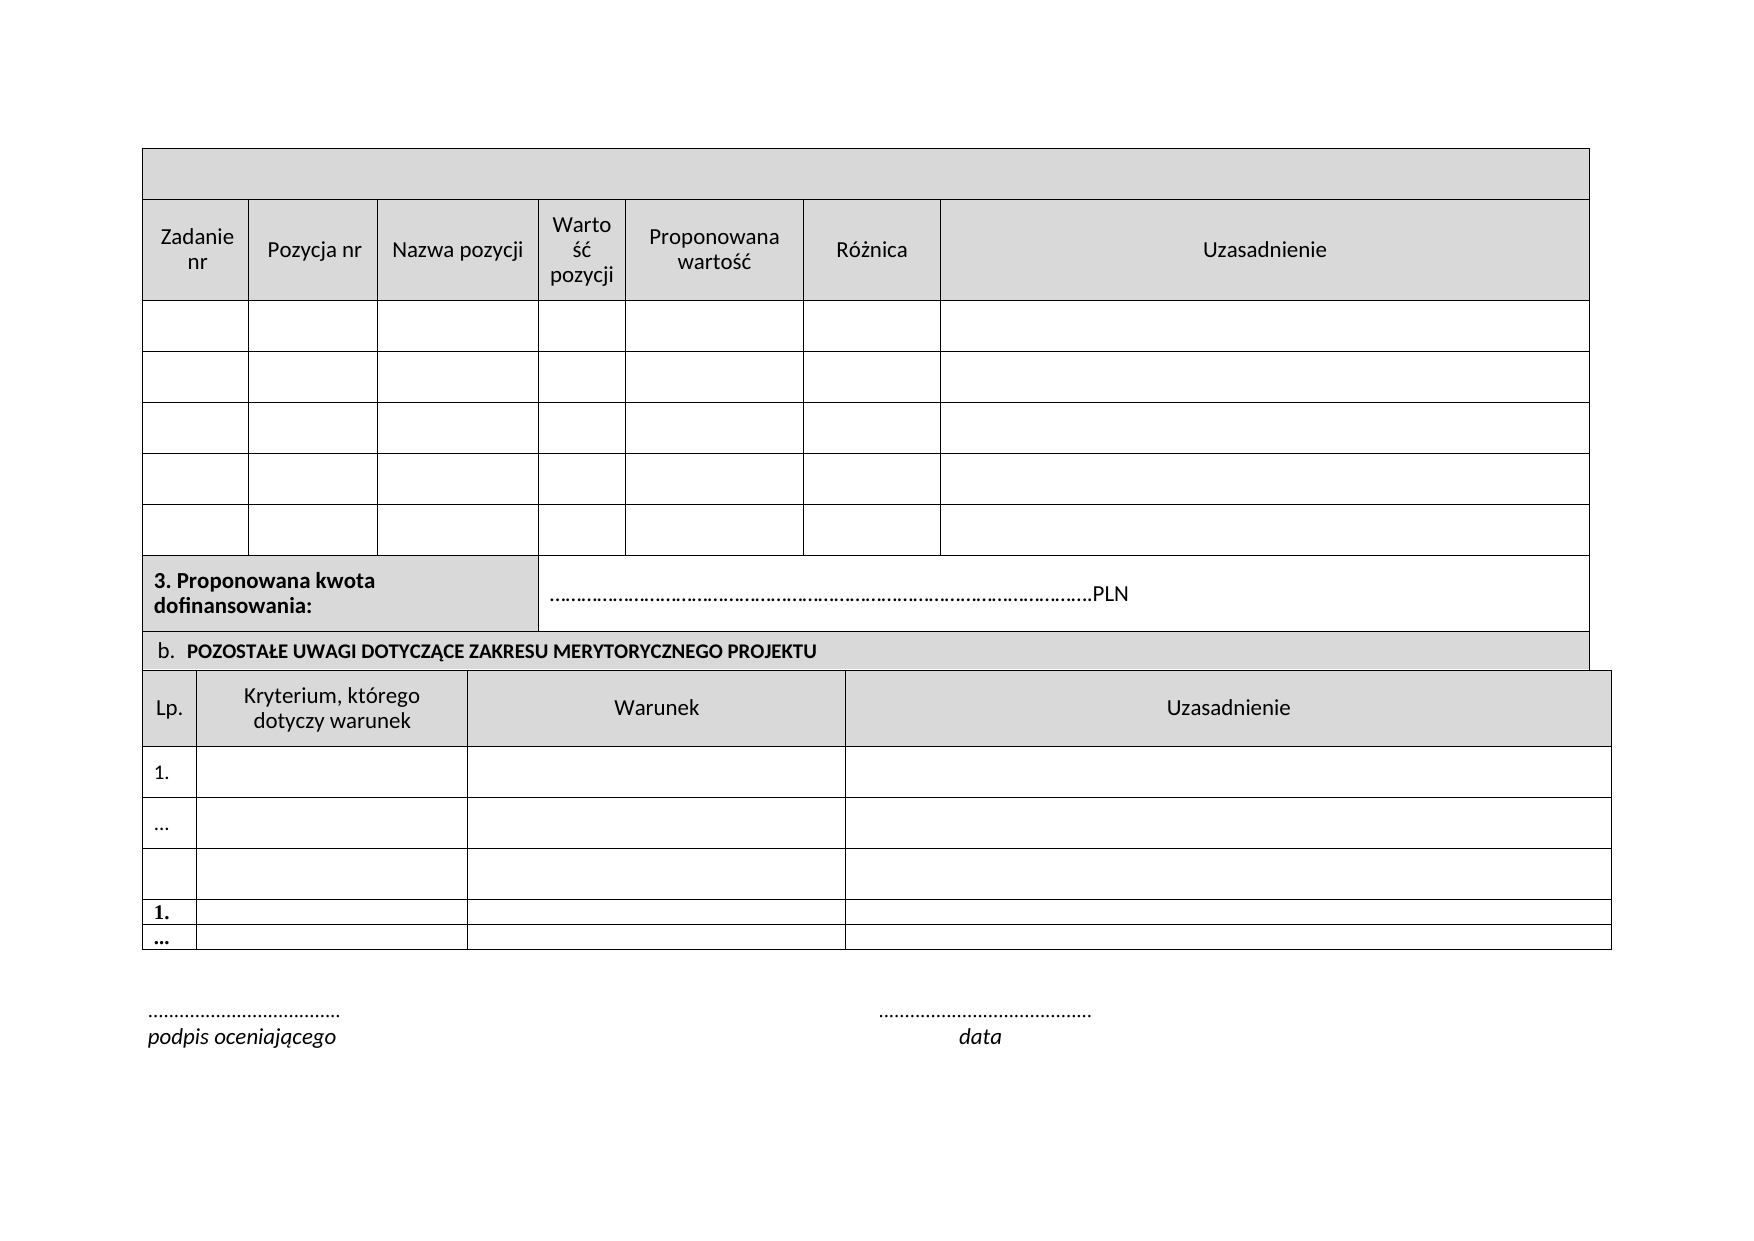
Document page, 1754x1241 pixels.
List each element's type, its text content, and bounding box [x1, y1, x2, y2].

table_cell [846, 925, 1611, 949]
table_cell 3. Proponowana kwota dofinansowania: [143, 556, 538, 631]
table_cell [197, 798, 467, 848]
table_cell Pozycja nr [249, 200, 377, 300]
table_cell [249, 505, 377, 555]
table_cell 1. [143, 900, 196, 924]
table_cell Uzasadnienie [941, 200, 1589, 300]
table_cell [143, 849, 196, 899]
table_cell [626, 352, 803, 402]
table_cell ... [143, 798, 196, 848]
table_cell [626, 505, 803, 555]
table_cell [249, 301, 377, 351]
table_cell [941, 403, 1589, 453]
table_cell [846, 900, 1611, 924]
table_cell [468, 925, 845, 949]
table_cell [626, 301, 803, 351]
table_cell [468, 798, 845, 848]
table_cell ... [143, 925, 196, 949]
table_cell [249, 454, 377, 504]
table_cell [539, 352, 625, 402]
table_cell Zadanie nr [143, 200, 248, 300]
table_cell [804, 301, 940, 351]
table_cell ………………………………………………………………………………………….PLN [539, 556, 1589, 631]
table_cell Różnica [804, 200, 940, 300]
table_cell [197, 747, 467, 797]
table_cell [941, 301, 1589, 351]
table_cell [941, 352, 1589, 402]
table_cell [846, 747, 1611, 797]
table_cell [626, 454, 803, 504]
table_cell [378, 301, 538, 351]
table_cell [804, 505, 940, 555]
table_cell [378, 403, 538, 453]
table_cell [941, 454, 1589, 504]
table_cell [249, 352, 377, 402]
table_cell [143, 505, 248, 555]
table_cell [143, 403, 248, 453]
table_cell Proponowana wartość [626, 200, 803, 300]
table_cell Nazwa pozycji [378, 200, 538, 300]
table_cell [378, 505, 538, 555]
table_cell [539, 403, 625, 453]
table_cell [846, 798, 1611, 848]
table_cell [143, 301, 248, 351]
table_cell [468, 747, 845, 797]
table_cell [249, 403, 377, 453]
table_cell [539, 301, 625, 351]
table_cell [468, 849, 845, 899]
table_cell [143, 454, 248, 504]
table_cell [941, 505, 1589, 555]
text ..................................... ......................................... [148, 998, 1606, 1022]
table_cell [804, 403, 940, 453]
table_cell Kryterium, którego dotyczy warunek [197, 671, 467, 746]
table_cell 1. [143, 747, 196, 797]
table_cell [378, 454, 538, 504]
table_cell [143, 149, 1589, 199]
text podpis oceniającego data [148, 1022, 1606, 1050]
table_cell Warunek [468, 671, 845, 746]
table_cell [197, 925, 467, 949]
table_cell [197, 900, 467, 924]
table_cell [143, 352, 248, 402]
table_cell Lp. [143, 671, 196, 746]
table_cell Uzasadnienie [846, 671, 1611, 746]
table_cell [378, 352, 538, 402]
table_cell [197, 849, 467, 899]
table_cell [468, 900, 845, 924]
table_cell [539, 505, 625, 555]
table_cell [846, 849, 1611, 899]
table_cell POZOSTAŁE UWAGI DOTYCZĄCE ZAKRESU MERYTORYCZNEGO PROJEKTU [143, 632, 1589, 669]
table_cell [804, 352, 940, 402]
table_cell Wartość pozycji [539, 200, 625, 300]
table_cell [804, 454, 940, 504]
table_cell [539, 454, 625, 504]
table_cell [626, 403, 803, 453]
